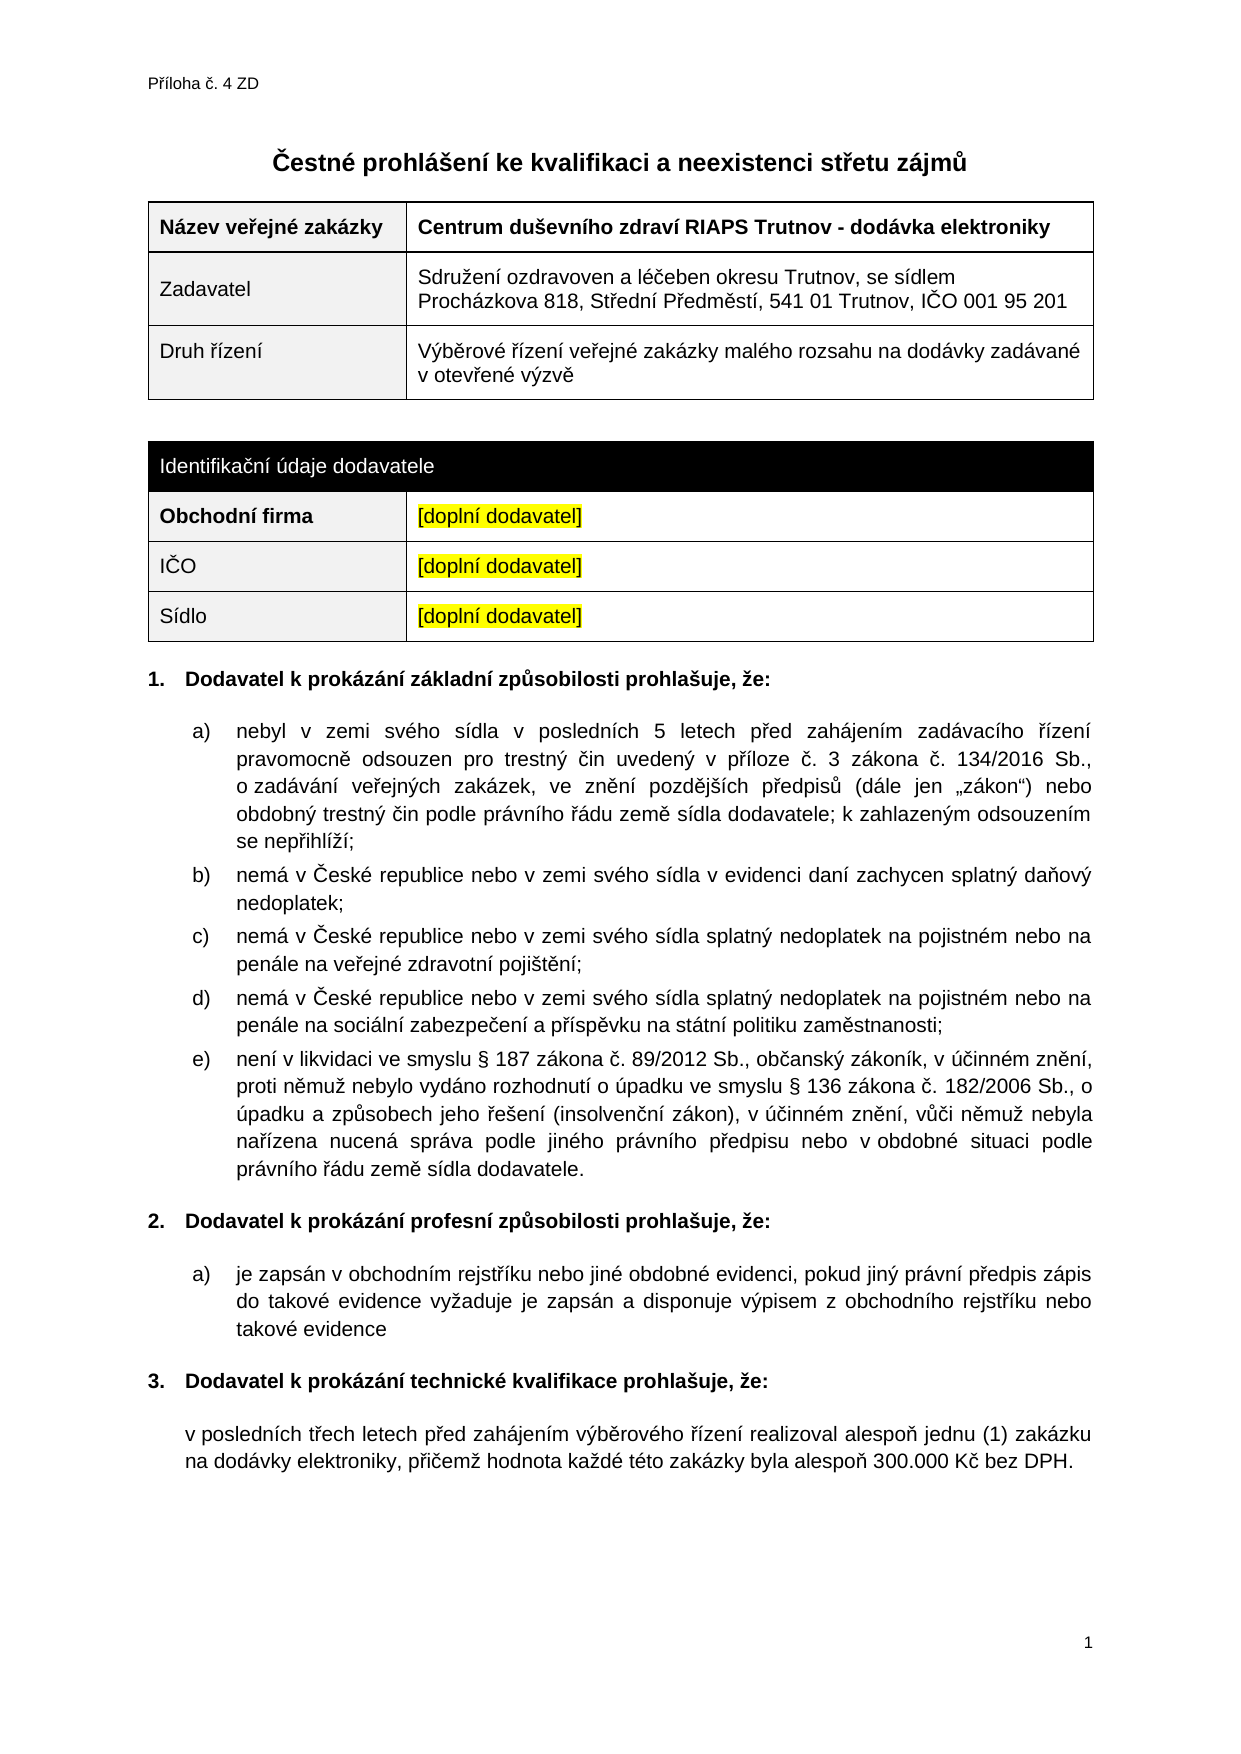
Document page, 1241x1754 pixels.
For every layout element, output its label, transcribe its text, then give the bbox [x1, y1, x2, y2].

list je zapsán v obchodním rejstříku nebo jiné obdobné evidenci, pokud jiný právní předpis zápis do takové evidence vyžaduje je zapsán a disponuje výpisem z obchodního rejstříku nebo takové evidence [192, 1262, 1093, 1341]
text v posledních třech letech před zahájením výběrového řízení realizoval alespoň jednu (1) zakázku na dodávky elektroniky, přičemž hodnota každé této zakázky byla alespoň 300.000 Kč bez DPH. [185, 1422, 1093, 1473]
table_cell Obchodní firma [149, 492, 406, 541]
list Dodavatel k prokázání technické kvalifikace prohlašuje, že: [148, 1369, 1093, 1393]
table_cell IČO [149, 542, 406, 591]
list nebyl v zemi svého sídla v posledních 5 letech před zahájením zadávacího řízení pravomocně odsouzen pro trestný čin uvedený v příloze č. 3 zákona č. 134/2016 Sb., o zadávání veřejných zakázek, ve znění pozdějších předpisů (dále jen „zákon“) nebo obdobný trestný čin podle právního řádu země sídla dodavatele; k zahlazeným odsouzením se nepřihlíží; [192, 719, 1093, 853]
list nemá v České republice nebo v zemi svého sídla splatný nedoplatek na pojistném nebo na penále na sociální zabezpečení a příspěvku na státní politiku zaměstnanosti; [192, 986, 1093, 1037]
text Čestné prohlášení ke kvalifikaci a neexistenci střetu zájmů [148, 148, 1093, 176]
list není v likvidaci ve smyslu § 187 zákona č. 89/2012 Sb., občanský zákoník, v účinném znění, proti němuž nebylo vydáno rozhodnutí o úpadku ve smyslu § 136 zákona č. 182/2006 Sb., o úpadku a způsobech jeho řešení (insolvenční zákon), v účinném znění, vůči němuž nebyla nařízena nucená správa podle jiného právního předpisu nebo v obdobné situaci podle právního řádu země sídla dodavatele. [192, 1047, 1093, 1181]
table_cell Zadavatel [149, 253, 406, 325]
table_header Centrum duševního zdraví RIAPS Trutnov - dodávka elektroniky [407, 203, 1093, 251]
table_cell Sídlo [149, 592, 406, 641]
table_cell Sdružení ozdravoven a léčeben okresu Trutnov, se sídlem Procházkova 818, Střední Předměstí, 541 01 Trutnov, IČO 001 95 201 [407, 253, 1093, 325]
list nemá v České republice nebo v zemi svého sídla splatný nedoplatek na pojistném nebo na penále na veřejné zdravotní pojištění; [192, 924, 1093, 976]
table_cell [doplní dodavatel] [407, 592, 1093, 641]
table_header Identifikační údaje dodavatele [149, 442, 1093, 491]
table_cell Druh řízení [149, 326, 406, 399]
list nemá v České republice nebo v zemi svého sídla v evidenci daní zachycen splatný daňový nedoplatek; [192, 863, 1093, 914]
table_cell [doplní dodavatel] [407, 492, 1093, 541]
list Dodavatel k prokázání základní způsobilosti prohlašuje, že: [148, 667, 1093, 691]
table_cell [doplní dodavatel] [407, 542, 1093, 591]
table_cell Výběrové řízení veřejné zakázky malého rozsahu na dodávky zadávané v otevřené výzvě [407, 326, 1093, 399]
list Dodavatel k prokázání profesní způsobilosti prohlašuje, že: [148, 1209, 1093, 1233]
table_header Název veřejné zakázky [149, 203, 406, 251]
